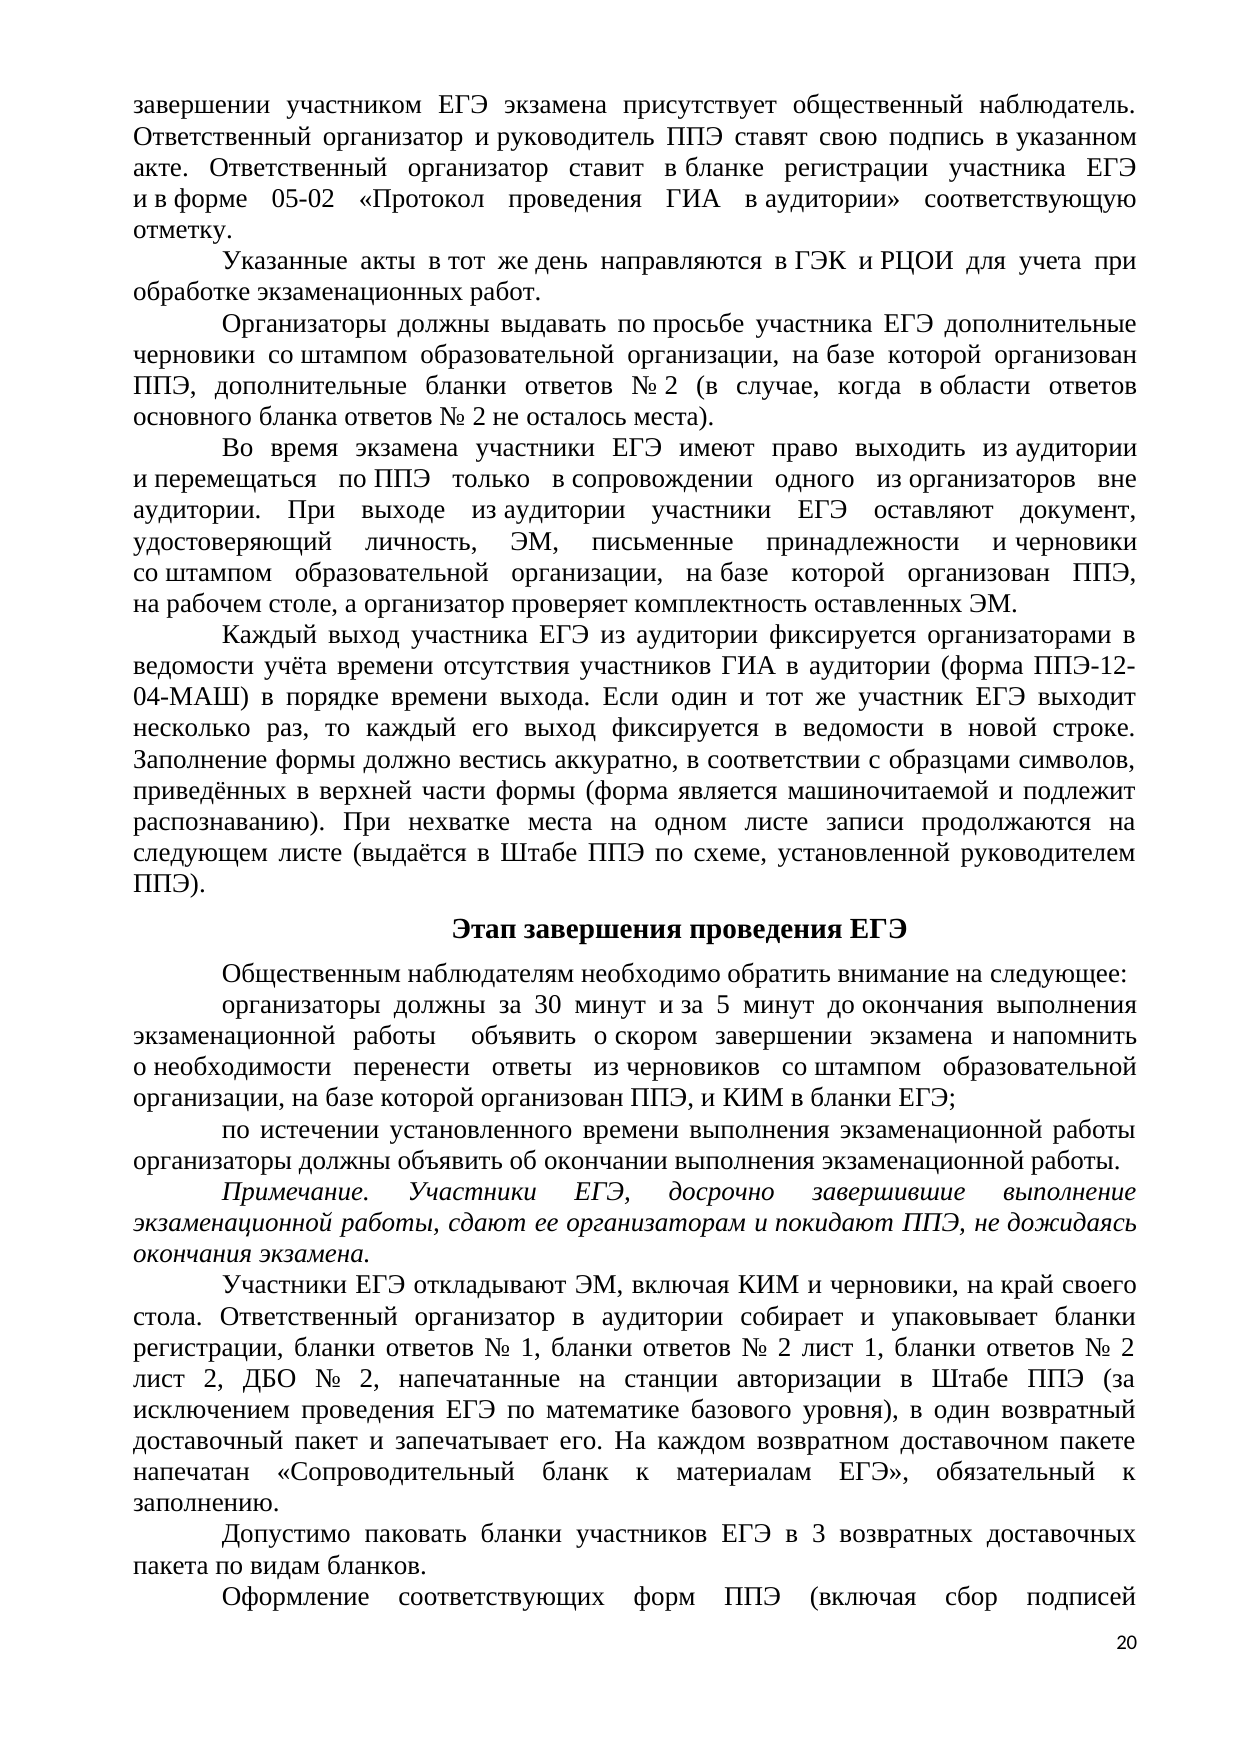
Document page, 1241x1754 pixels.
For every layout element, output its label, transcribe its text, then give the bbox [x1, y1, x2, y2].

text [133, 89, 1137, 244]
text Указанные акты в тот же день направляются в ГЭК и РЦОИ для учета при обработке экзаменационных работ. [133, 244, 1137, 307]
text Общественным наблюдателям необходимо обратить внимание на следующее: [133, 957, 1137, 988]
subtitle Этап завершения проведения ЕГЭ [133, 911, 1137, 944]
text Примечание. Участники ЕГЭ, досрочно завершившие выполнение экзаменационной работы, сдают ее организаторам и покидают ППЭ, не дожидаясь окончания экзамена. [133, 1175, 1137, 1268]
text по истечении установленного времени выполнения экзаменационной работы организаторы должны объявить об окончании выполнения экзаменационной работы. [133, 1113, 1137, 1175]
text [133, 1580, 1137, 1611]
text Участники ЕГЭ откладывают ЭМ, включая КИМ и черновики, на край своего стола. Ответственный организатор в аудитории собирает и упаковывает бланки регистрации, бланки ответов № 1, бланки ответов № 2 лист 1, бланки ответов № 2 лист 2, ДБО № 2, напечатанные на станции авторизации в Штабе ППЭ (за исключением проведения ЕГЭ по математике базового уровня), в один возвратный доставочный пакет и запечатывает его. На каждом возвратном доставочном пакете напечатан «Сопроводительный бланк к материалам ЕГЭ», обязательный к заполнению. [133, 1268, 1137, 1518]
text Каждый выход участника ЕГЭ из аудитории фиксируется организаторами в ведомости учёта времени отсутствия участников ГИА в аудитории (форма ППЭ-12-04-МАШ) в порядке времени выхода. Если один и тот же участник ЕГЭ выходит несколько раз, то каждый его выход фиксируется в ведомости в новой строке. Заполнение формы должно вестись аккуратно, в соответствии с образцами символов, приведённых в верхней части формы (форма является машиночитаемой и подлежит распознаванию). При нехватке места на одном листе записи продолжаются на следующем листе (выдаётся в Штабе ППЭ по схеме, установленной руководителем ППЭ). [133, 618, 1137, 898]
text Организаторы должны выдавать по просьбе участника ЕГЭ дополнительные черновики со штампом образовательной организации, на базе которой организован ППЭ, дополнительные бланки ответов № 2 (в случае, когда в области ответов основного бланка ответов № 2 не осталось места). [133, 307, 1137, 431]
text Допустимо паковать бланки участников ЕГЭ в 3 возвратных доставочных пакета по видам бланков. [133, 1518, 1137, 1580]
text организаторы должны за 30 минут и за 5 минут до окончания выполнения экзаменационной работы объявить о скором завершении экзамена и напомнить о необходимости перенести ответы из черновиков со штампом образовательной организации, на базе которой организован ППЭ, и КИМ в бланки ЕГЭ; [133, 988, 1137, 1113]
text Во время экзамена участники ЕГЭ имеют право выходить из аудитории и перемещаться по ППЭ только в сопровождении одного из организаторов вне аудитории. При выходе из аудитории участники ЕГЭ оставляют документ, удостоверяющий личность, ЭМ, письменные принадлежности и черновики со штампом образовательной организации, на базе которой организован ППЭ, на рабочем столе, а организатор проверяет комплектность оставленных ЭМ. [133, 431, 1137, 618]
